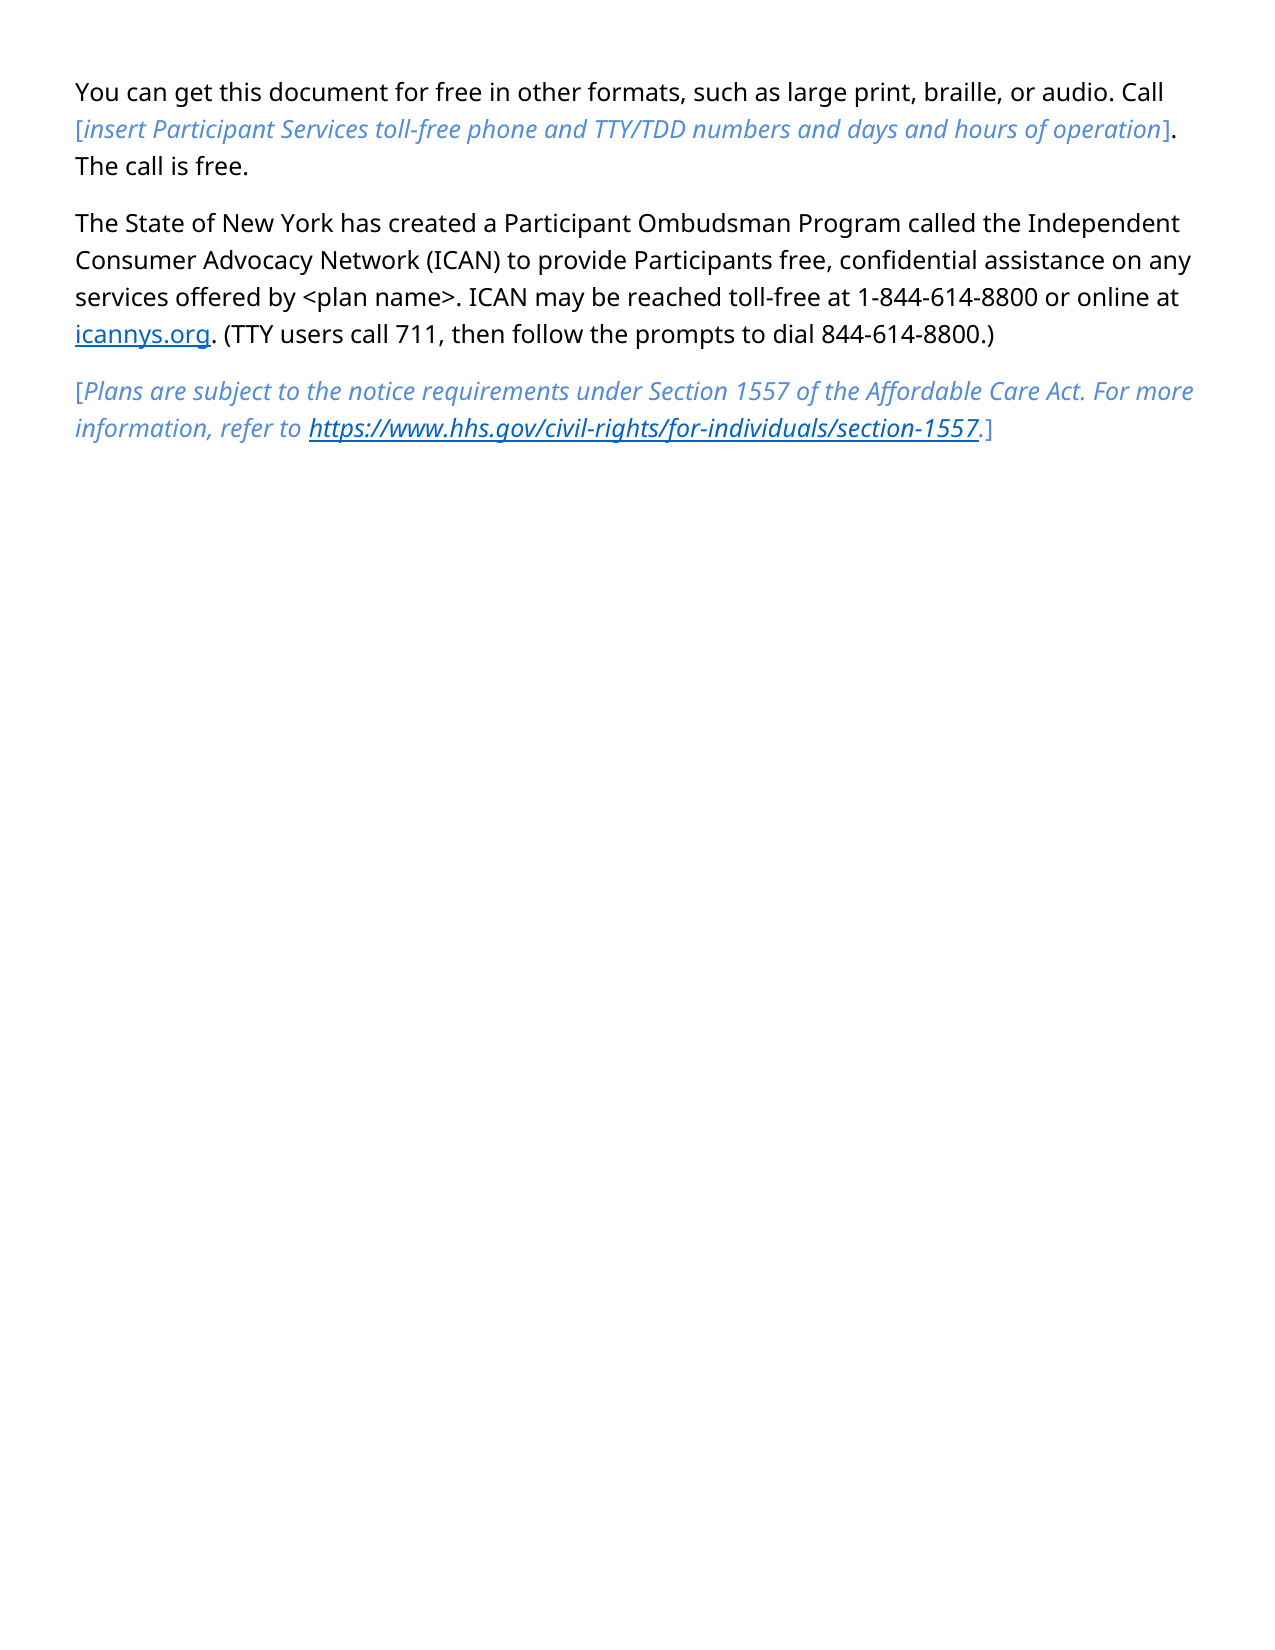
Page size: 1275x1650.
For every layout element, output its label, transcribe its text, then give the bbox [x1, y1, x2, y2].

text [Plans are subject to the notice requirements under Section 1557 of the Affordable Care Act. For more information, refer to https://www.hhs.gov/civil-rights/for-individuals/section-1557.] [75, 374, 1200, 445]
text The State of New York has created a Participant Ombudsman Program called the Independent Consumer Advocacy Network (ICAN) to provide Participants free, confidential assistance on any services offered by <plan name>. ICAN may be reached toll-free at 1-844-614-8800 or online at icannys.org. (TTY users call 711, then follow the prompts to dial 844-614-8800.) [75, 206, 1200, 351]
text You can get this document for free in other formats, such as large print, braille, or audio. Call [insert Participant Services toll-free phone and TTY/TDD numbers and days and hours of operation]. The call is free. [75, 75, 1200, 183]
